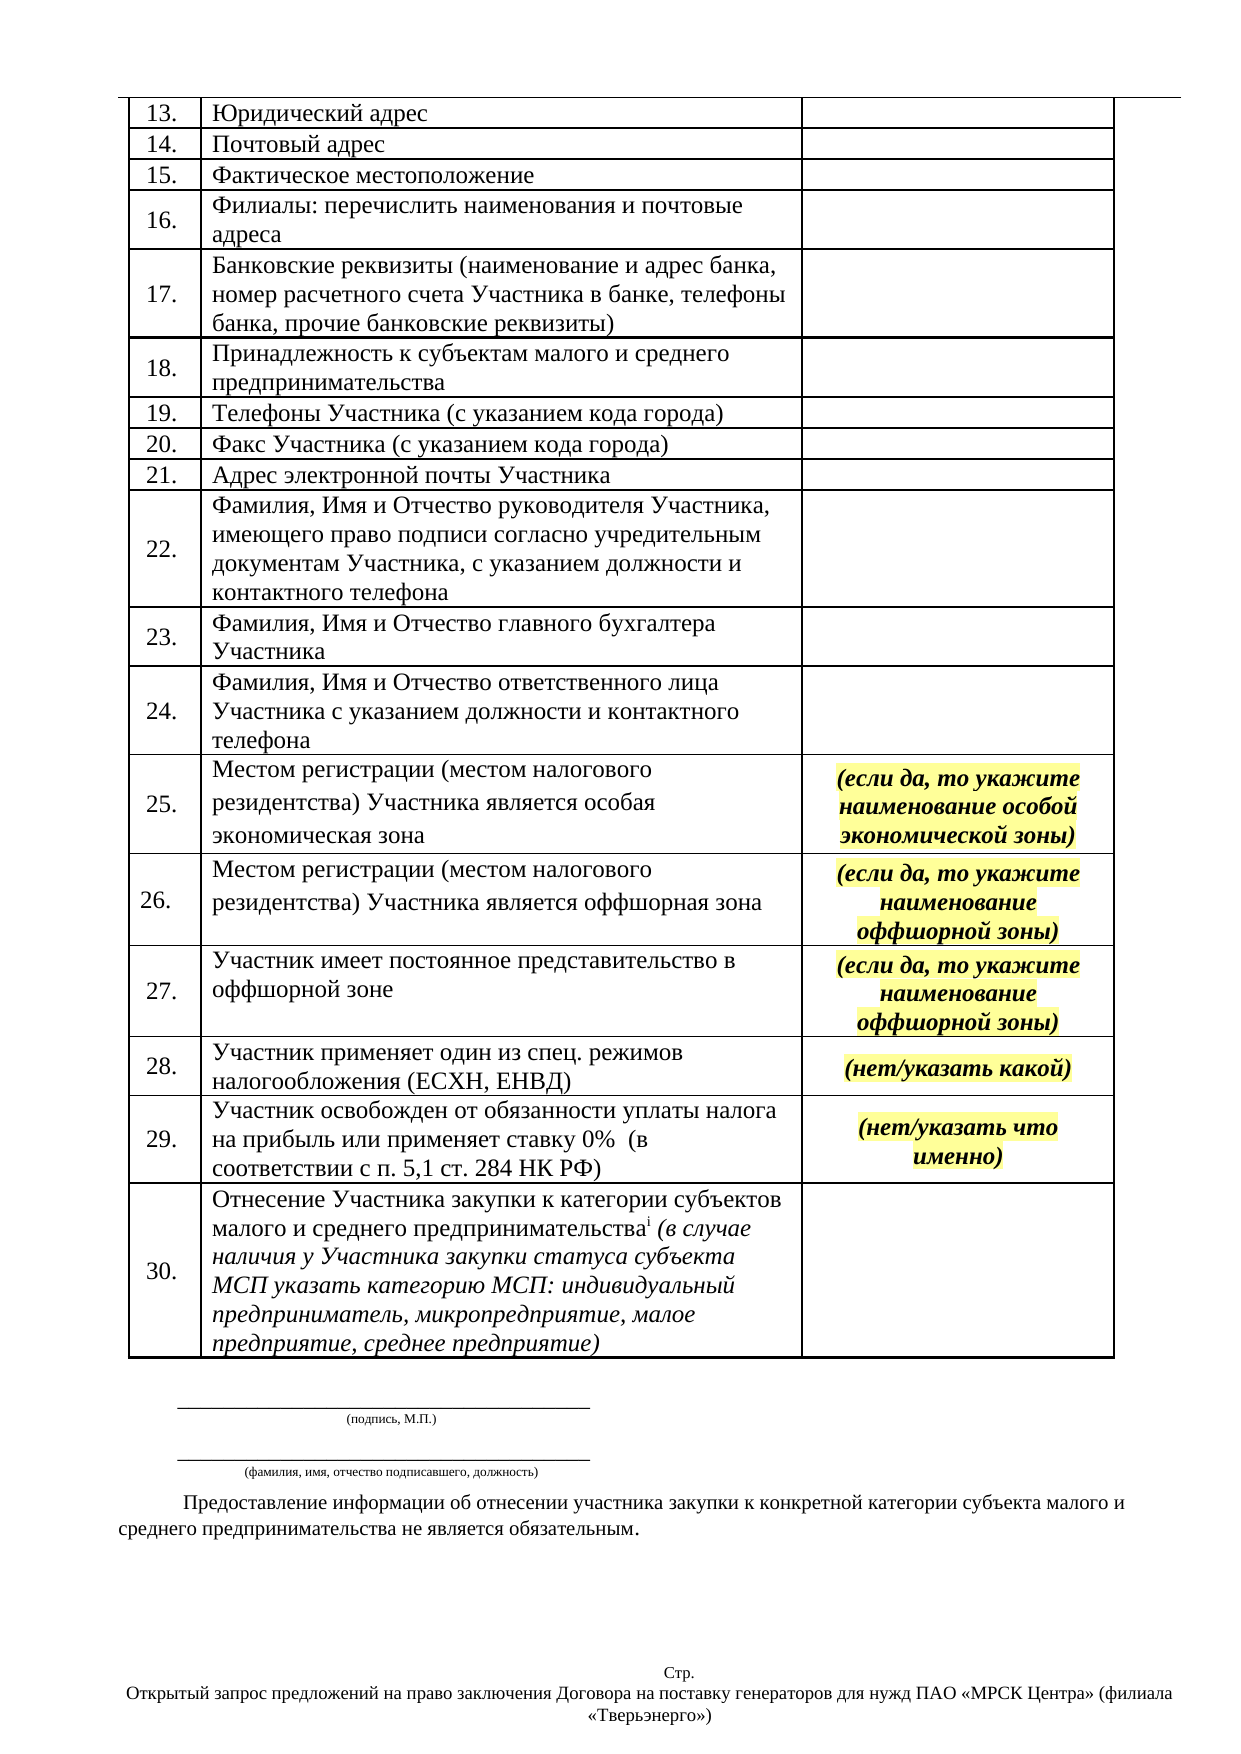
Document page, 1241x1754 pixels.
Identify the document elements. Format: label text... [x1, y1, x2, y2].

table_cell Филиалы: перечислить наименования и почтовые адреса [202, 191, 801, 248]
table_cell [130, 1096, 200, 1182]
table_cell Участник применяет один из спец. режимов налогообложения (ЕСХН, ЕНВД) [202, 1037, 801, 1094]
table_cell [803, 667, 1113, 753]
table_cell [130, 339, 200, 396]
table_cell [130, 854, 200, 944]
table_cell [130, 429, 200, 458]
table_cell Адрес электронной почты Участника [202, 460, 801, 488]
table_cell Почтовый адрес [202, 129, 801, 158]
text ____________________________________ [118, 1438, 605, 1464]
table_cell (если да, то укажите наименование оффшорной зоны) [803, 854, 1113, 944]
text (фамилия, имя, отчество подписавшего, должность) [118, 1464, 605, 1490]
table_cell [130, 160, 200, 188]
table_cell [803, 429, 1113, 458]
table_cell [130, 1037, 200, 1094]
table_cell [803, 608, 1113, 665]
table_header [130, 98, 200, 127]
table_cell Фамилия, Имя и Отчество ответственного лица Участника с указанием должности и контактного телефона [202, 667, 801, 753]
table_cell Телефоны Участника (с указанием кода города) [202, 398, 801, 427]
text Предоставление информации об отнесении участника закупки к конкретной категории субъекта малого и среднего предпринимательства не является обязательным. [118, 1490, 1181, 1541]
table_cell [803, 460, 1113, 488]
table_cell [803, 129, 1113, 158]
table_cell [130, 191, 200, 248]
table_cell [130, 129, 200, 158]
table_cell Фактическое местоположение [202, 160, 801, 188]
table_cell Участник освобожден от обязанности уплаты налога на прибыль или применяет ставку 0% (в соответствии с п. 5,1 ст. 284 НК РФ) [202, 1096, 801, 1182]
table_cell [130, 491, 200, 606]
table_cell [130, 1184, 200, 1356]
table_cell [130, 460, 200, 488]
table_header Юридический адрес [202, 98, 801, 127]
table_cell [130, 755, 200, 853]
text ____________________________________ [118, 1385, 605, 1411]
table_cell (если да, то укажите наименование оффшорной зоны) [803, 946, 1113, 1036]
table_cell [803, 398, 1113, 427]
table_cell [803, 1184, 1113, 1356]
table_cell [803, 160, 1113, 188]
table_cell [130, 608, 200, 665]
table_cell Банковские реквизиты (наименование и адрес банка, номер расчетного счета Участника в банке, телефоны банка, прочие банковские реквизиты) [202, 250, 801, 336]
table_cell [130, 667, 200, 753]
table_cell [130, 946, 200, 1036]
table_cell [803, 339, 1113, 396]
text (подпись, М.П.) [118, 1411, 605, 1438]
table_cell Факс Участника (с указанием кода города) [202, 429, 801, 458]
table_cell [803, 250, 1113, 336]
table_cell [130, 250, 200, 336]
table_cell Фамилия, Имя и Отчество главного бухгалтера Участника [202, 608, 801, 665]
table_cell (нет/указать какой) [803, 1037, 1113, 1094]
table_cell (нет/указать что именно) [803, 1096, 1113, 1182]
table_header [803, 98, 1113, 127]
table_cell [130, 398, 200, 427]
table_cell [803, 191, 1113, 248]
table_cell Участник имеет постоянное представительство в оффшорной зоне [202, 946, 801, 1036]
table_cell [803, 491, 1113, 606]
table_cell Отнесение Участника закупки к категории субъектов малого и среднего предпринимательства (в случае наличия у Участника закупки статуса субъекта МСП указать категорию МСП: индивидуальный предприниматель, микропредприятие, малое предприятие, среднее предприятие) [202, 1184, 801, 1356]
table_cell Фамилия, Имя и Отчество руководителя Участника, имеющего право подписи согласно учредительным документам Участника, с указанием должности и контактного телефона [202, 491, 801, 606]
table_cell (если да, то укажите наименование особой экономической зоны) [803, 755, 1113, 853]
table_cell Принадлежность к субъектам малого и среднего предпринимательства [202, 339, 801, 396]
table_cell Местом регистрации (местом налогового резидентства) Участника является оффшорная зона [202, 854, 801, 944]
table_cell Местом регистрации (местом налогового резидентства) Участника является особая экономическая зона [202, 755, 801, 853]
